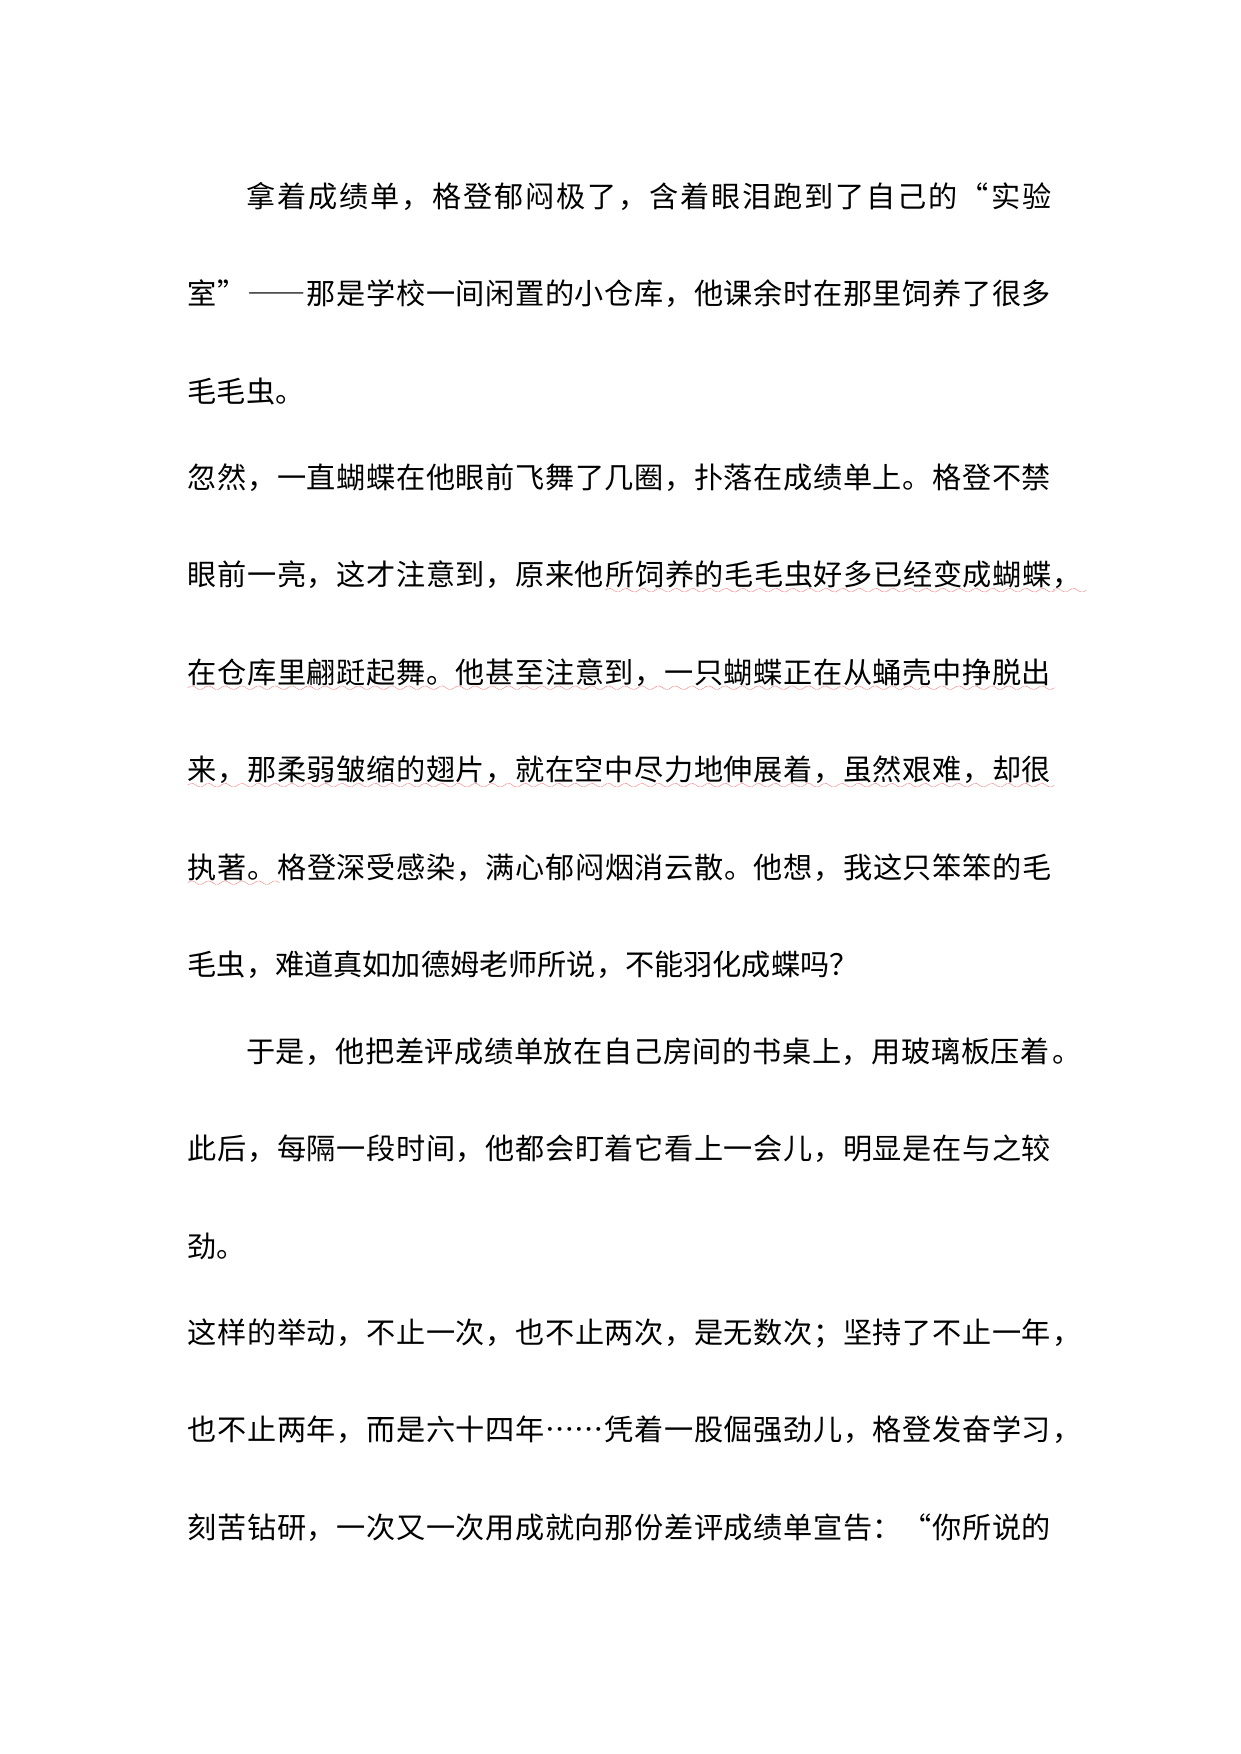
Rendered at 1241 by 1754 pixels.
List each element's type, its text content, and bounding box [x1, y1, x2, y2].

text 拿着成绩单，格登郁闷极了，含着眼泪跑到了自己的“实验室”——那是学校一间闲置的小仓库，他课余时在那里饲养了很多毛毛虫。 [187, 162, 1053, 422]
text 忽然，一直蝴蝶在他眼前飞舞了几圈，扑落在成绩单上。格登不禁眼前一亮，这才注意到，原来他所饲养的毛毛虫好多已经变成蝴蝶，在仓库里翩跹起舞。他甚至注意到，一只蝴蝶正在从蛹壳中挣脱出来，那柔弱皱缩的翅片，就在空中尽力地伸展着，虽然艰难，却很执著。格登深受感染，满心郁闷烟消云散。他想，我这只笨笨的毛毛虫，难道真如加德姆老师所说，不能羽化成蝶吗？ [187, 443, 1053, 689]
text 忽然，一直蝴蝶在他眼前飞舞了几圈，扑落在成绩单上。格登不禁眼前一亮，这才注意到，原来他所饲养的毛毛虫好多已经变成蝴蝶，在仓库里翩跹起舞。他甚至注意到，一只蝴蝶正在从蛹壳中挣脱出来，那柔弱皱缩的翅片，就在空中尽力地伸展着，虽然艰难，却很执著。格登深受感染，满心郁闷烟消云散。他想，我这只笨笨的毛毛虫，难道真如加德姆老师所说，不能羽化成蝶吗？ [187, 687, 1053, 786]
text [187, 1298, 1053, 1558]
text 于是，他把差评成绩单放在自己房间的书桌上，用玻璃板压着。此后，每隔一段时间，他都会盯着它看上一会儿，明显是在与之较劲。 [187, 1017, 1053, 1277]
text 忽然，一直蝴蝶在他眼前飞舞了几圈，扑落在成绩单上。格登不禁眼前一亮，这才注意到，原来他所饲养的毛毛虫好多已经变成蝴蝶，在仓库里翩跹起舞。他甚至注意到，一只蝴蝶正在从蛹壳中挣脱出来，那柔弱皱缩的翅片，就在空中尽力地伸展着，虽然艰难，却很执著。格登深受感染，满心郁闷烟消云散。他想，我这只笨笨的毛毛虫，难道真如加德姆老师所说，不能羽化成蝶吗？ [187, 784, 1053, 996]
